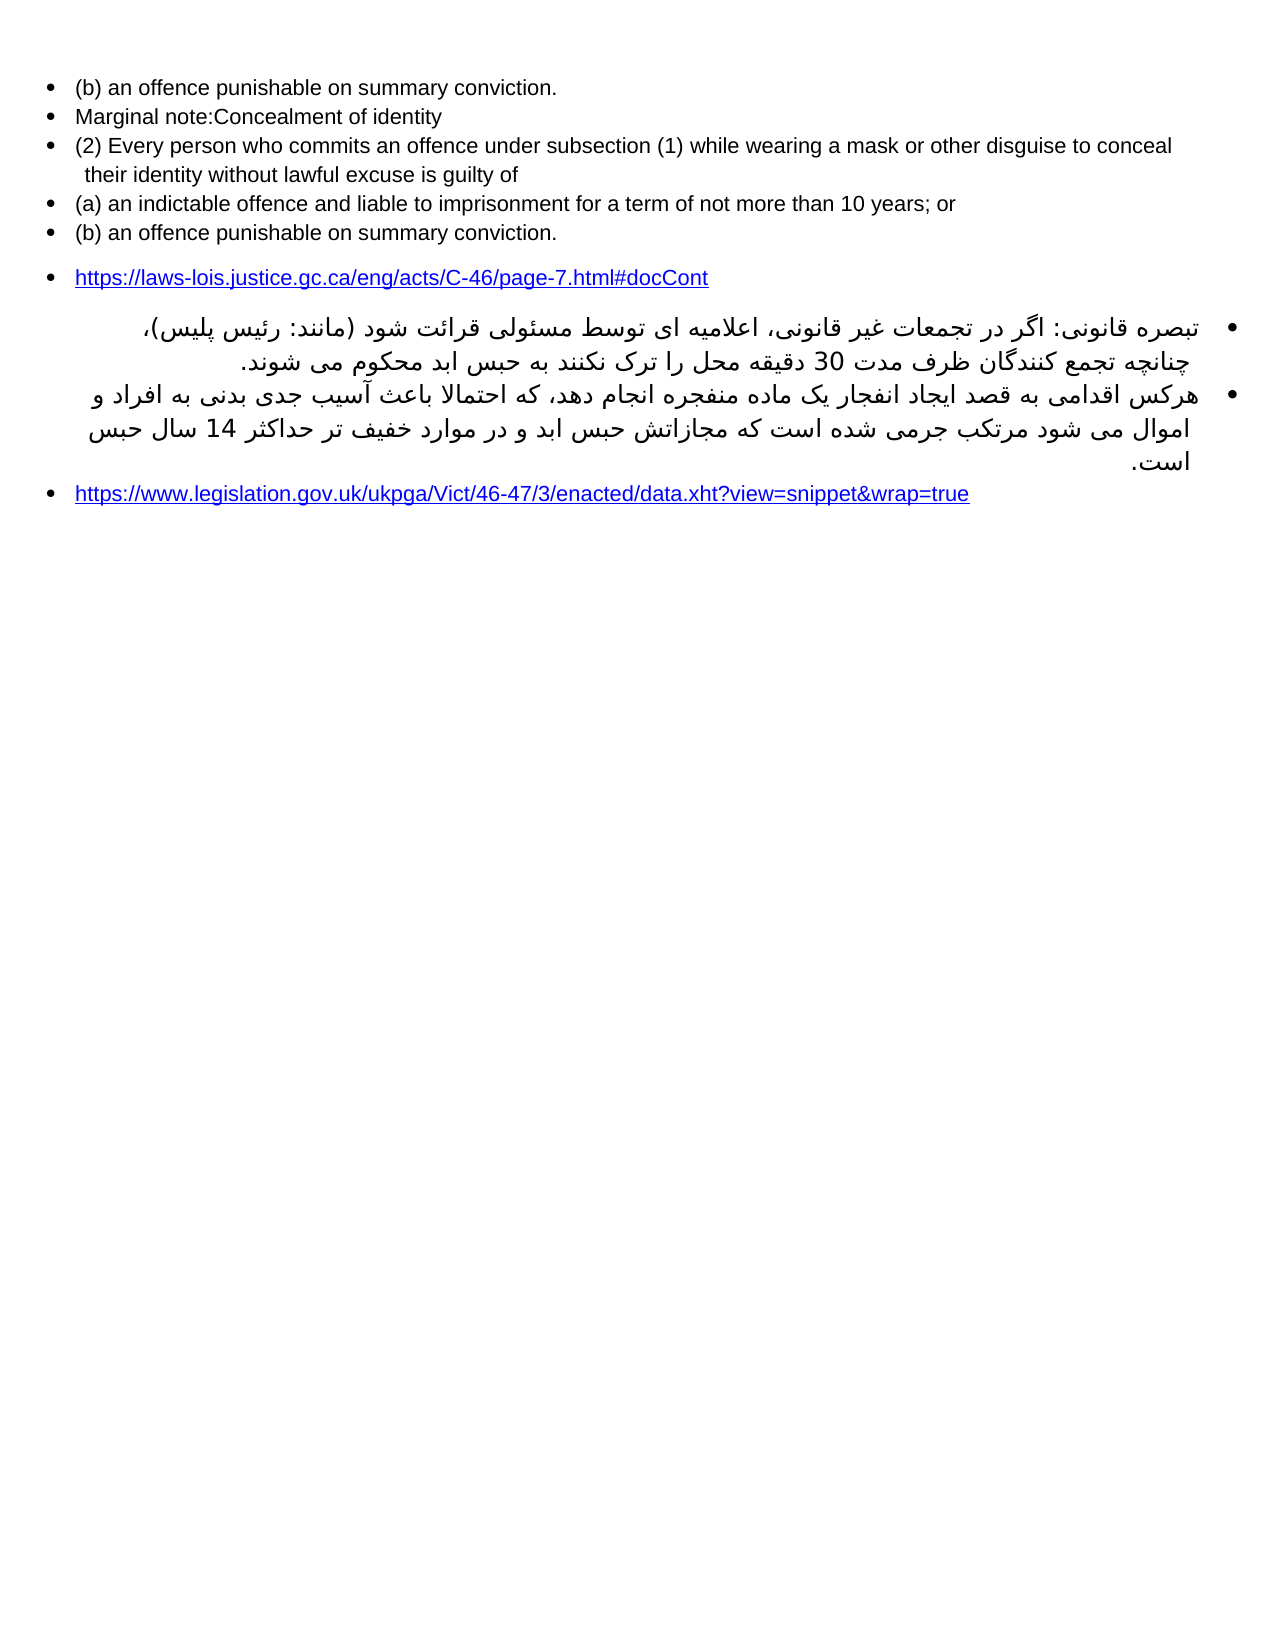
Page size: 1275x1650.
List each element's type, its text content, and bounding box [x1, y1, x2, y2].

list (b) an offence punishable on summary conviction. [47, 220, 1200, 245]
list https://www.legislation.gov.uk/ukpga/Vict/46-47/3/enacted/data.xht?view=snippet&wrap=true [47, 481, 1200, 506]
list Marginal note:Concealment of identity [47, 104, 1200, 129]
list تبصره قانونی: اگر در تجمعات غیر قانونی، اعلامیه ای توسط مسئولی قرائت شود (مانند: رئیس پلیس)، چنانچه تجمع کنندگان ظرف مدت 30 دقیقه محل را ترک نکنند به حبس ابد محکوم می شوند. [75, 313, 1228, 376]
list (2) Every person who commits an offence under subsection (1) while wearing a mask or other disguise to conceal their identity without lawful excuse is guilty of [47, 133, 1200, 187]
list هرکس اقدامی به قصد ایجاد انفجار یک ماده منفجره انجام دهد، که احتمالا باعث آسیب جدی بدنی به افراد و اموال می شود مرتکب جرمی شده است که مجازاتش حبس ابد و در موارد خفیف تر حداکثر 14 سال حبس است. [75, 381, 1228, 477]
list (a) an indictable offence and liable to imprisonment for a term of not more than 10 years; or [47, 191, 1200, 216]
list (b) an offence punishable on summary conviction. [47, 75, 1200, 100]
list https://laws-lois.justice.gc.ca/eng/acts/C-46/page-7.html#docCont [47, 265, 1200, 290]
